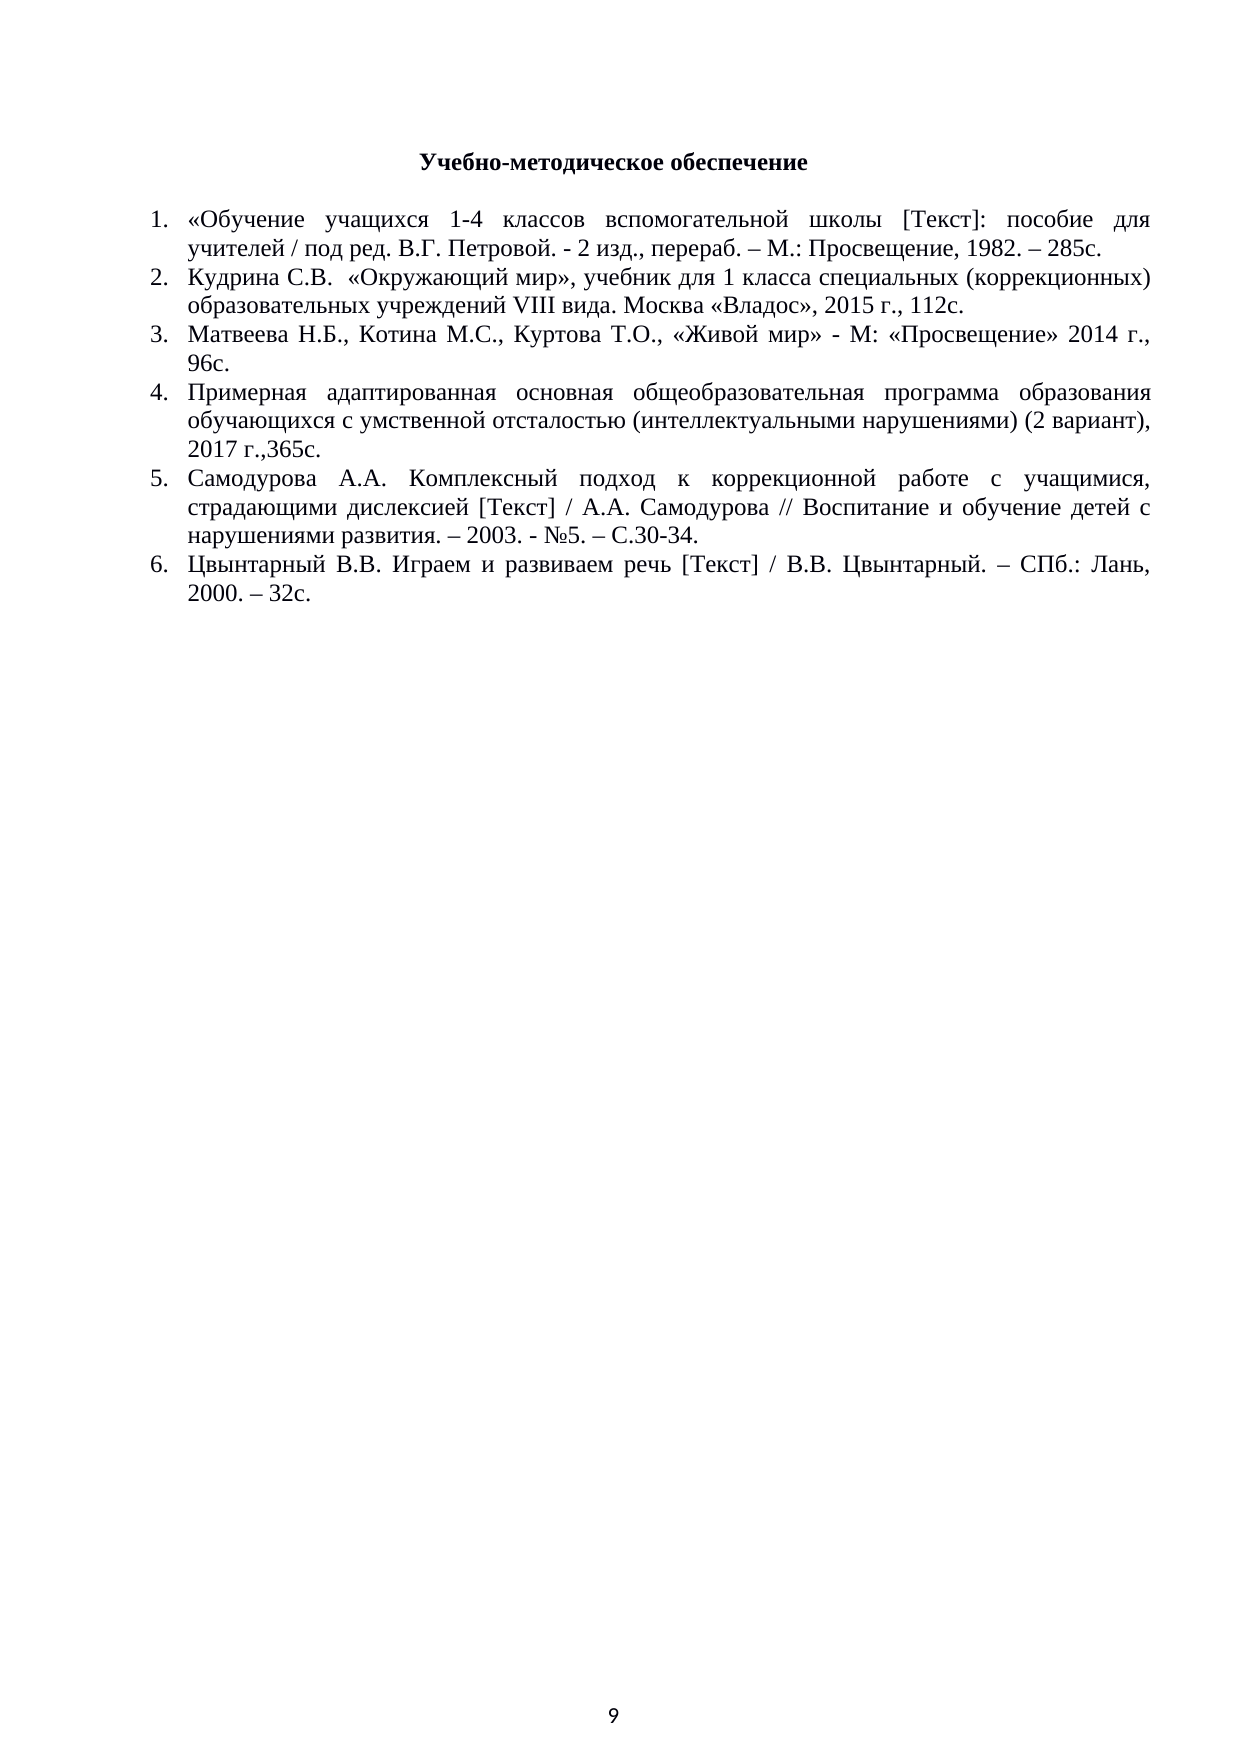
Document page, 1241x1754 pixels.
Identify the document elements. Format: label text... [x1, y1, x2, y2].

list Кудрина С.В. «Окружающий мир», учебник для 1 класса специальных (коррекционных) образовательных учреждений VIII вида. Москва «Владос», 2015 г., 112с. [150, 262, 1152, 319]
list Матвеева Н.Б., Котина М.С., Куртова Т.О., «Живой мир» - М: «Просвещение» 2014 г., 96с. [150, 319, 1152, 377]
list Самодурова А.А. Комплексный подход к коррекционной работе с учащимися, страдающими дислексией [Текст] / А.А. Самодурова // Воспитание и обучение детей с нарушениями развития. – 2003. - №5. – С.30-34. [150, 463, 1152, 549]
list Примерная адаптированная основная общеобразовательная программа образования обучающихся с умственной отсталостью (интеллектуальными нарушениями) (2 вариант), 2017 г.,365с. [150, 377, 1152, 463]
list «Обучение учащихся 1-4 классов вспомогательной школы [Текст]: пособие для учителей / под ред. В.Г. Петровой. - 2 изд., перераб. – М.: Просвещение, 1982. – 285с. [150, 204, 1152, 262]
list Цвынтарный В.В. Играем и развиваем речь [Текст] / В.В. Цвынтарный. – СПб.: Лань, 2000. – 32с. [150, 549, 1152, 607]
text Учебно-методическое обеспечение [75, 147, 1152, 176]
